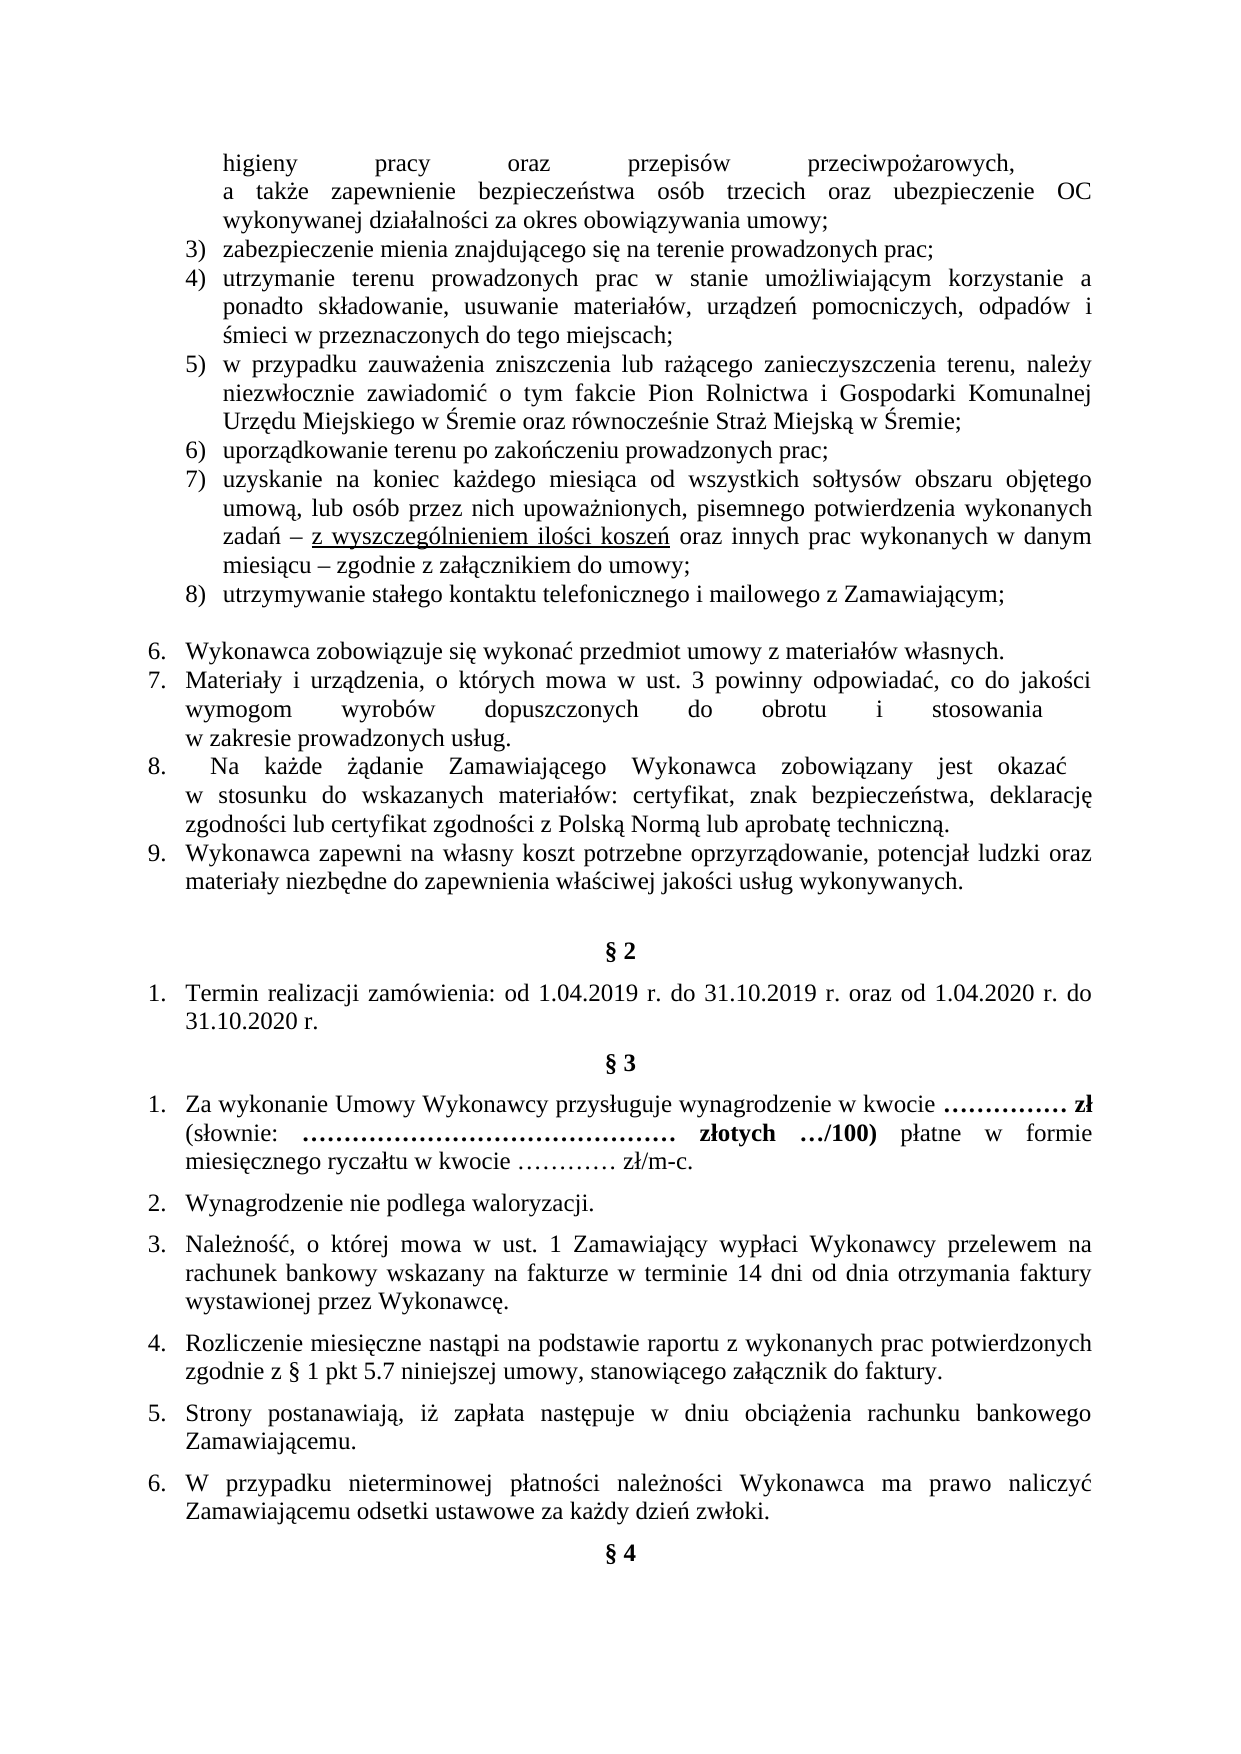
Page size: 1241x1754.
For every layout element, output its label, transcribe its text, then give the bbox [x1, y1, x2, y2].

text § 3 [148, 1048, 1093, 1076]
list Strony postanawiają, iż zapłata następuje w dniu obciążenia rachunku bankowego Zamawiającemu. [148, 1398, 1093, 1455]
list Termin realizacji zamówienia: od 1.04.2019 r. do 31.10.2019 r. oraz od 1.04.2020 r. do 31.10.2020 r. [148, 978, 1093, 1035]
list Wynagrodzenie nie podlega waloryzacji. [148, 1188, 1093, 1216]
list W przypadku nieterminowej płatności należności Wykonawca ma prawo naliczyć Zamawiającemu odsetki ustawowe za każdy dzień zwłoki. [148, 1468, 1093, 1525]
list Wykonawca zobowiązuje się wykonać przedmiot umowy z materiałów własnych. [148, 636, 1093, 665]
list Należność, o której mowa w ust. 1 Zamawiający wypłaci Wykonawcy przelewem na rachunek bankowy wskazany na fakturze w terminie 14 dni od dnia otrzymania faktury wystawionej przez Wykonawcę. [148, 1229, 1093, 1315]
text § 2 [148, 936, 1093, 965]
list uzyskanie na koniec każdego miesiąca od wszystkich sołtysów obszaru objętego umową, lub osób przez nich upoważnionych, pisemnego potwierdzenia wykonanych zadań – z wyszczególnieniem ilości koszeń oraz innych prac wykonanych w danym miesiącu – zgodnie z załącznikiem do umowy; [185, 464, 1093, 579]
list Rozliczenie miesięczne nastąpi na podstawie raportu z wykonanych prac potwierdzonych zgodnie z § 1 pkt 5.7 niniejszej umowy, stanowiącego załącznik do faktury. [148, 1328, 1093, 1385]
list utrzymanie terenu prowadzonych prac w stanie umożliwiającym korzystanie a ponadto składowanie, usuwanie materiałów, urządzeń pomocniczych, odpadów i śmieci w przeznaczonych do tego miejscach; [185, 263, 1093, 349]
list uporządkowanie terenu po zakończeniu prowadzonych prac; [185, 435, 1093, 464]
list Na każde żądanie Zamawiającego Wykonawca zobowiązany jest okazać w stosunku do wskazanych materiałów: certyfikat, znak bezpieczeństwa, deklarację zgodności lub certyfikat zgodności z Polską Normą lub aprobatę techniczną. [148, 751, 1093, 838]
list zabezpieczenie mienia znajdującego się na terenie prowadzonych prac; [185, 234, 1093, 263]
list Za wykonanie Umowy Wykonawcy przysługuje wynagrodzenie w kwocie …………… zł (słownie: ……………………………………… złotych …/100) płatne w formie miesięcznego ryczałtu w kwocie ………… zł/m-c. [148, 1089, 1093, 1175]
list Wykonawca zapewni na własny koszt potrzebne oprzyrządowanie, potencjał ludzki oraz materiały niezbędne do zapewnienia właściwej jakości usług wykonywanych. [148, 838, 1093, 895]
list utrzymywanie stałego kontaktu telefonicznego i mailowego z Zamawiającym; [185, 579, 1093, 608]
list w przypadku zauważenia zniszczenia lub rażącego zanieczyszczenia terenu, należy niezwłocznie zawiadomić o tym fakcie Pion Rolnictwa i Gospodarki Komunalnej Urzędu Miejskiego w Śremie oraz równocześnie Straż Miejską w Śremie; [185, 349, 1093, 435]
text § 4 [148, 1538, 1093, 1566]
list Materiały i urządzenia, o których mowa w ust. 3 powinny odpowiadać, co do jakości wymogom wyrobów dopuszczonych do obrotu i stosowania w zakresie prowadzonych usług. [148, 665, 1093, 751]
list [185, 148, 1093, 234]
